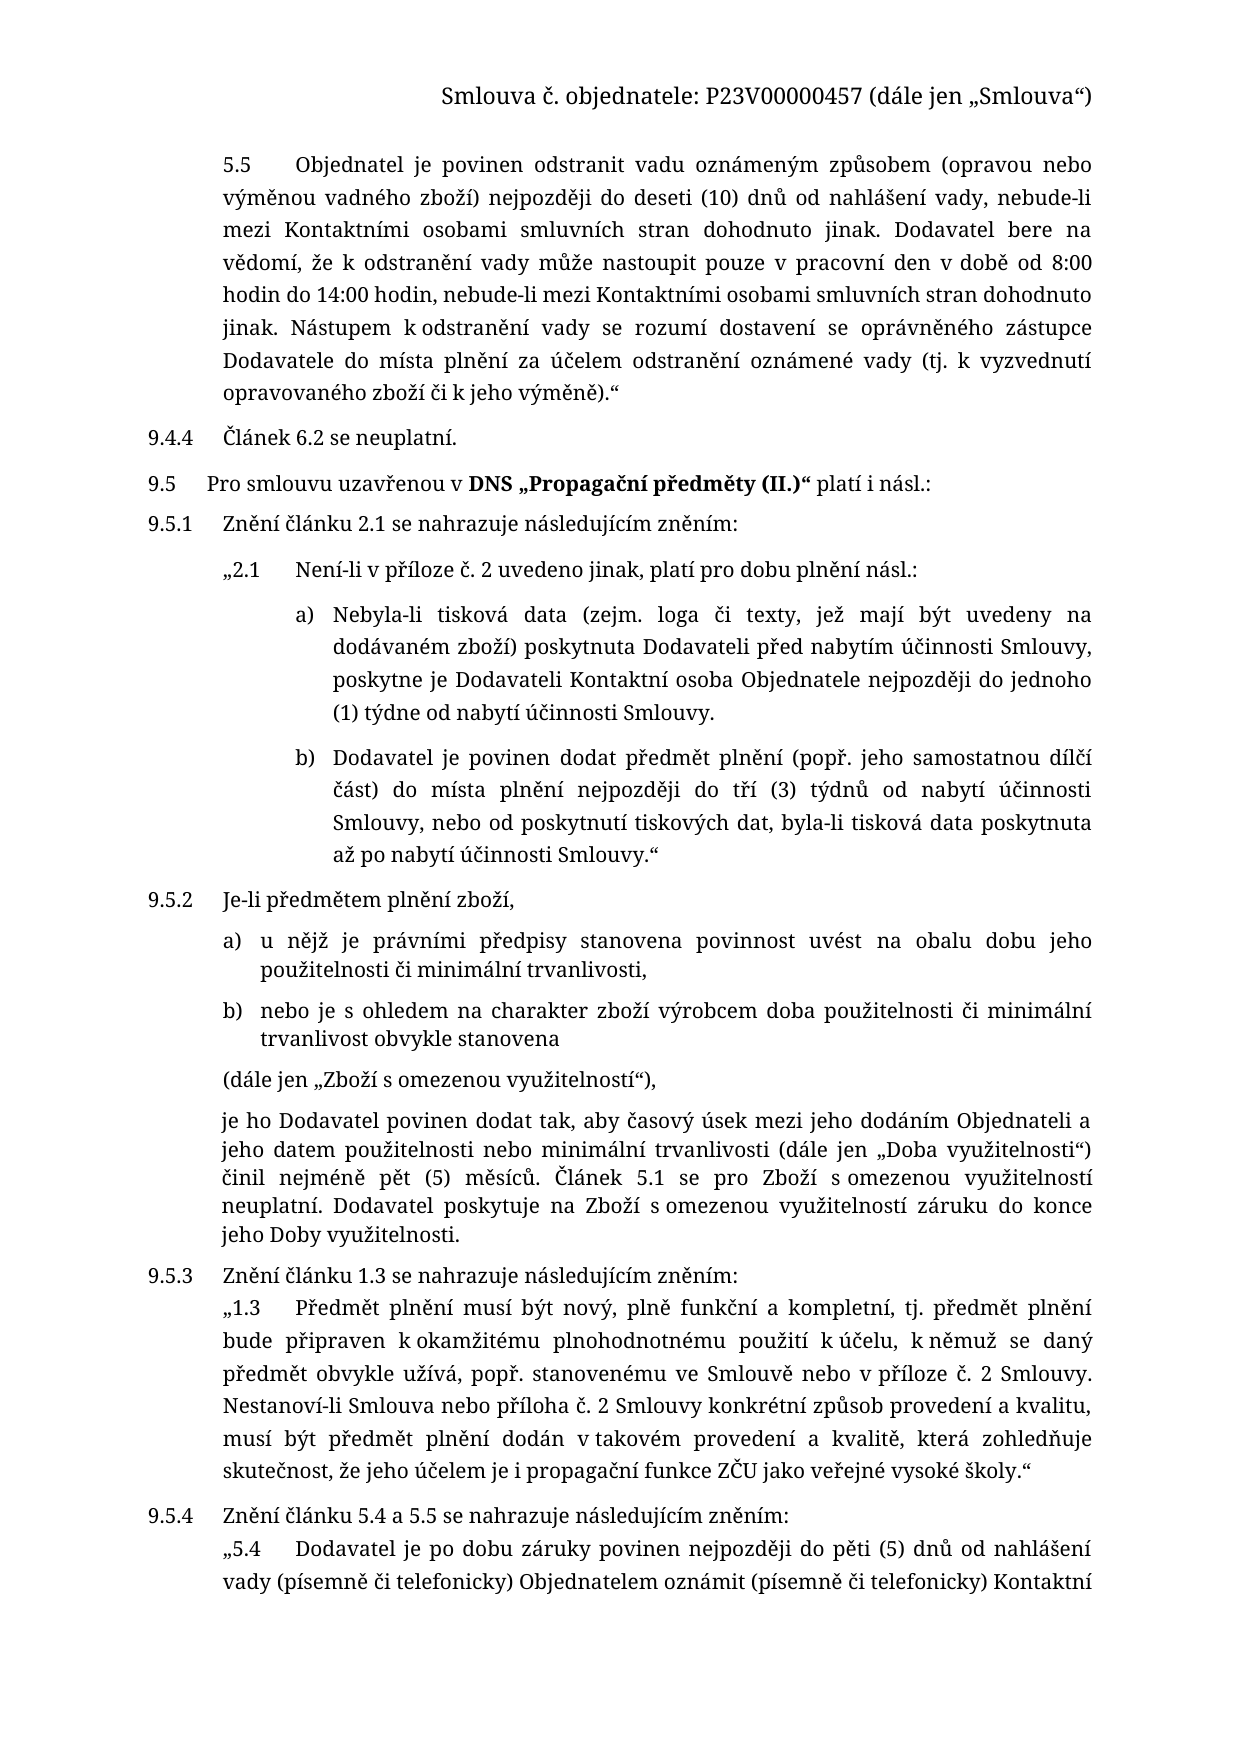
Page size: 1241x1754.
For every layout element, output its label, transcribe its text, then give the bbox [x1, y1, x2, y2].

list nebo je s ohledem na charakter zboží výrobcem doba použitelnosti či minimální trvanlivost obvykle stanovena [223, 996, 1093, 1053]
list u nějž je právními předpisy stanovena povinnost uvést na obalu dobu jeho použitelnosti či minimální trvanlivosti, [223, 927, 1093, 983]
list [223, 1534, 1093, 1595]
list Znění článku 2.1 se nahrazuje následujícím zněním: [148, 509, 1093, 538]
list Nebyla-li tisková data (zejm. loga či texty, jež mají být uvedeny na dodávaném zboží) poskytnuta Dodavateli před nabytím účinnosti Smlouvy, poskytne je Dodavateli Kontaktní osoba Objednatele nejpozději do jednoho (1) týdne od nabytí účinnosti Smlouvy. [295, 600, 1093, 726]
text (dále jen „Zboží s omezenou využitelností“), [223, 1065, 1093, 1094]
list Znění článku 5.4 a 5.5 se nahrazuje následujícím zněním: [148, 1502, 1093, 1530]
list 5.5 Objednatel je povinen odstranit vadu oznámeným způsobem (opravou nebo výměnou vadného zboží) nejpozději do deseti (10) dnů od nahlášení vady, nebude-li mezi Kontaktními osobami smluvních stran dohodnuto jinak. Dodavatel bere na vědomí, že k odstranění vady může nastoupit pouze v pracovní den v době od 8:00 hodin do 14:00 hodin, nebude-li mezi Kontaktními osobami smluvních stran dohodnuto jinak. Nástupem k odstranění vady se rozumí dostavení se oprávněného zástupce Dodavatele do místa plnění za účelem odstranění oznámené vady (tj. k vyzvednutí opravovaného zboží či k jeho výměně).“ [223, 150, 1093, 407]
list Pro smlouvu uzavřenou v DNS „Propagační předměty (II.)“ platí i násl.: [148, 469, 1093, 497]
list Článek 6.2 se neuplatní. [148, 423, 1093, 452]
text je ho Dodavatel povinen dodat tak, aby časový úsek mezi jeho dodáním Objednateli a jeho datem použitelnosti nebo minimální trvanlivosti (dále jen „Doba využitelnosti“) činil nejméně pět (5) měsíců. Článek 5.1 se pro Zboží s omezenou využitelností neuplatní. Dodavatel poskytuje na Zboží s omezenou využitelností záruku do konce jeho Doby využitelnosti. [221, 1106, 1093, 1248]
list Je-li předmětem plnění zboží, [148, 886, 1093, 914]
list „1.3 Předmět plnění musí být nový, plně funkční a kompletní, tj. předmět plnění bude připraven k okamžitému plnohodnotnému použití k účelu, k němuž se daný předmět obvykle užívá, popř. stanovenému ve Smlouvě nebo v příloze č. 2 Smlouvy. Nestanoví-li Smlouva nebo příloha č. 2 Smlouvy konkrétní způsob provedení a kvalitu, musí být předmět plnění dodán v takovém provedení a kvalitě, která zohledňuje skutečnost, že jeho účelem je i propagační funkce ZČU jako veřejné vysoké školy.“ [223, 1293, 1093, 1485]
list Znění článku 1.3 se nahrazuje následujícím zněním: [148, 1261, 1093, 1289]
list „2.1 Není-li v příloze č. 2 uvedeno jinak, platí pro dobu plnění násl.: [223, 555, 1093, 583]
list Dodavatel je povinen dodat předmět plnění (popř. jeho samostatnou dílčí část) do místa plnění nejpozději do tří (3) týdnů od nabytí účinnosti Smlouvy, nebo od poskytnutí tiskových dat, byla-li tisková data poskytnuta až po nabytí účinnosti Smlouvy.“ [295, 743, 1093, 869]
